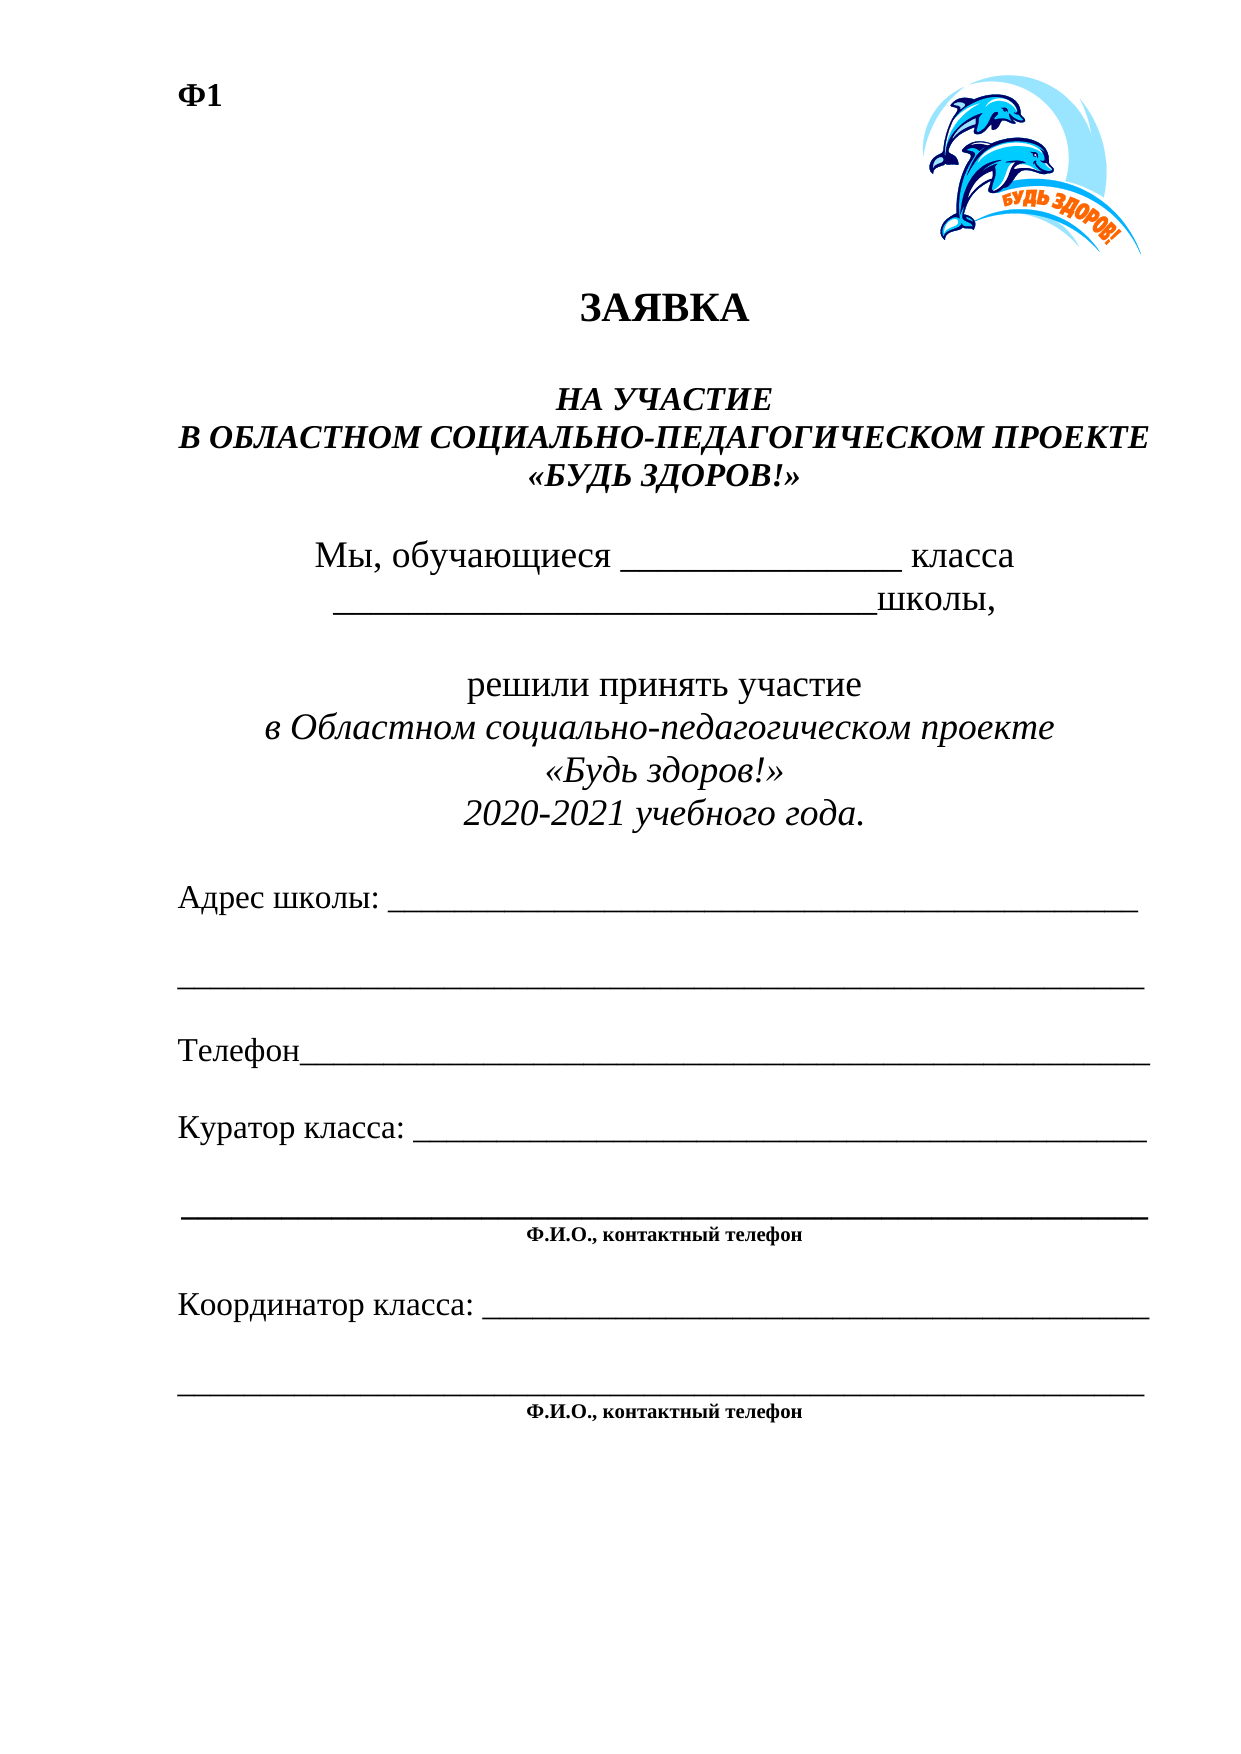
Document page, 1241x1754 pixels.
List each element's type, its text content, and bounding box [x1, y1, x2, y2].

text Телефон___________________________________________________ [177, 1030, 1152, 1069]
text в Областном социально-педагогическом проекте «Будь здоров!» [177, 704, 1152, 791]
text Координатор класса: ________________________________________ [177, 1284, 1152, 1323]
text __________________________________________________________ [177, 954, 1152, 992]
text НА УЧАСТИЕ [177, 379, 1152, 417]
text __________________________________________________________ [177, 1361, 1152, 1399]
text В ОБЛАСТНОМ СОЦИАЛЬНО-ПЕДАГОГИЧЕСКОМ ПРОЕКТЕ «БУДЬ ЗДОРОВ!» [177, 417, 1152, 494]
text Мы, обучающиеся _______________ класса [177, 532, 1152, 575]
text Куратор класса: ____________________________________________ [177, 1107, 1152, 1145]
text 2020-2021 учебного года. [177, 791, 1152, 834]
text __________________________________________________________ Ф.И.О., контактный телефон [177, 1184, 1152, 1246]
text Ф.И.О., контактный телефон [177, 1399, 1152, 1423]
text Ф1 [177, 75, 627, 113]
text ЗАЯВКА [177, 283, 1152, 331]
text Адрес школы: _____________________________________________ [177, 877, 1152, 915]
text _____________________________школы, [177, 575, 1152, 618]
text решили принять участие [177, 661, 1152, 704]
